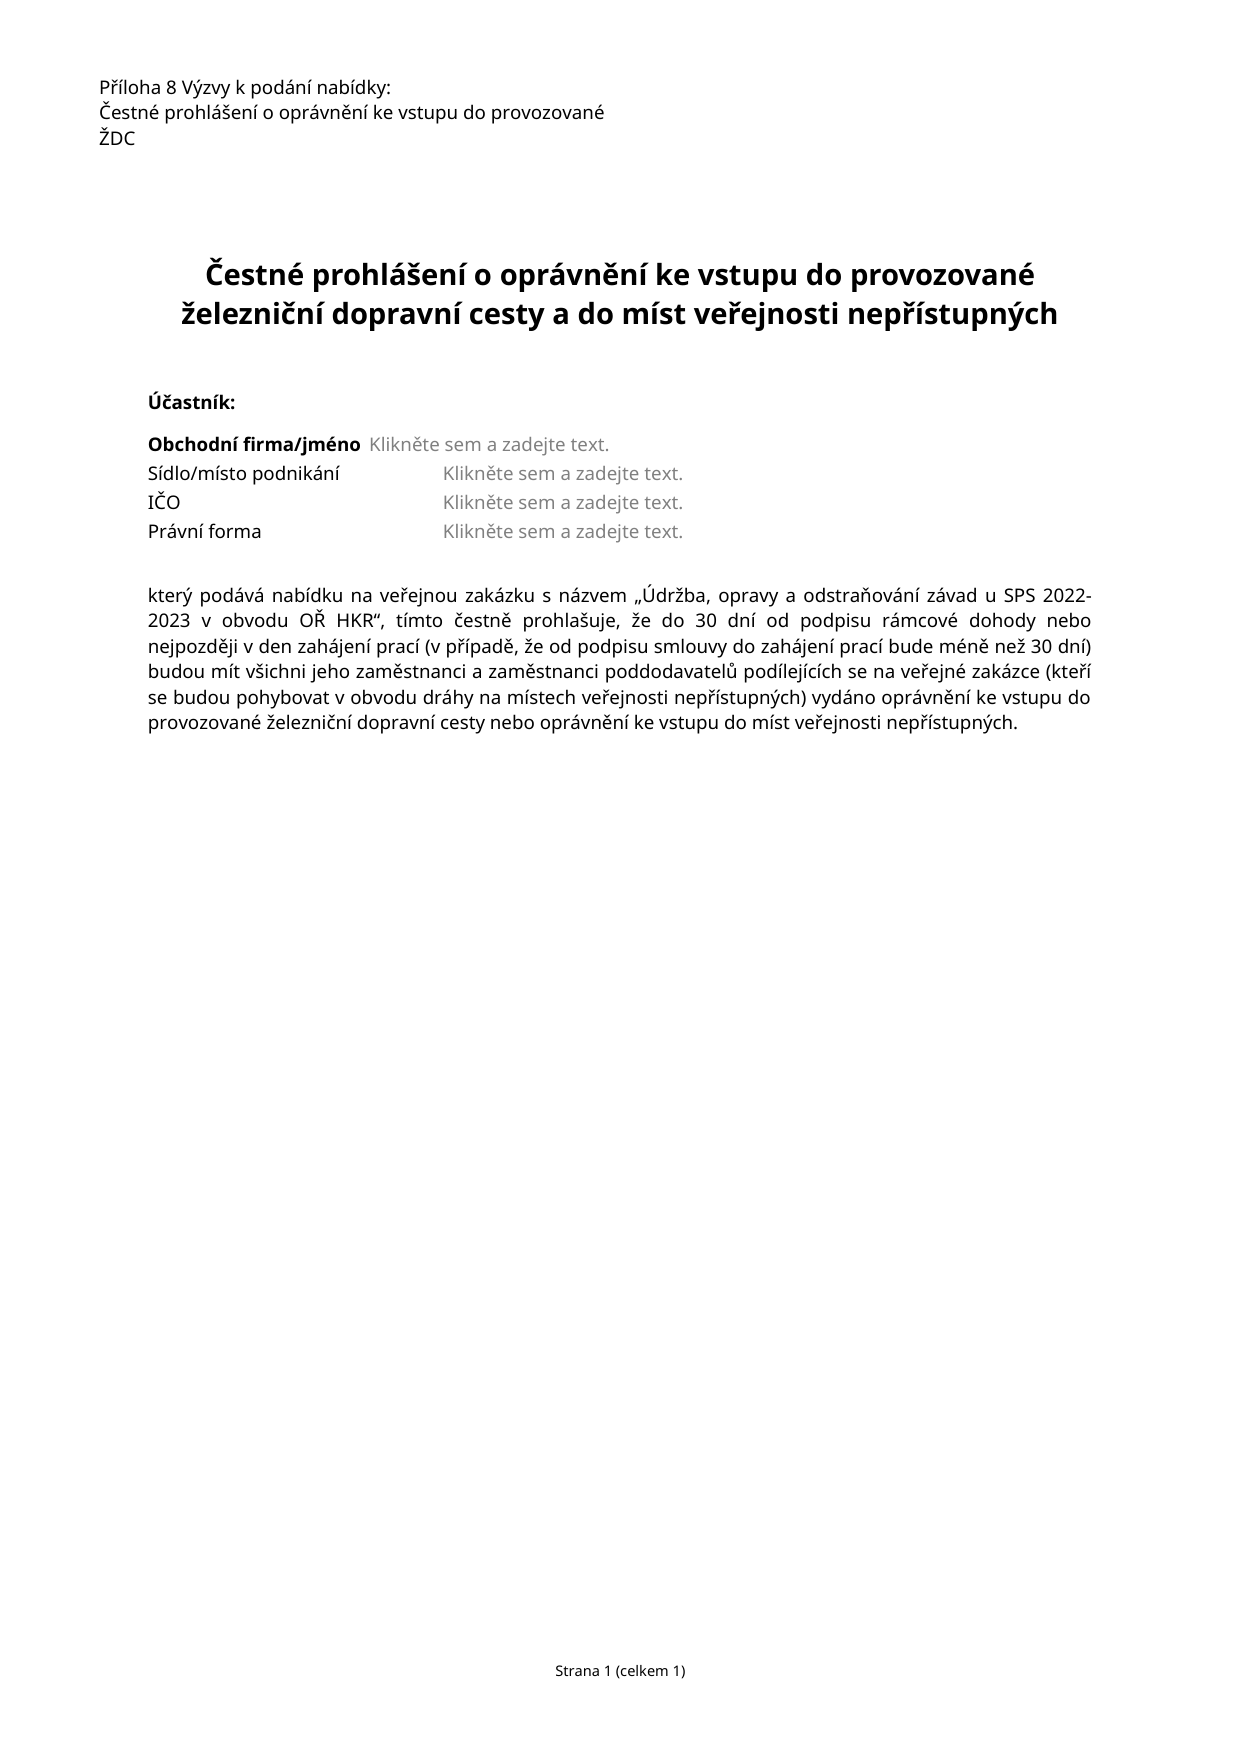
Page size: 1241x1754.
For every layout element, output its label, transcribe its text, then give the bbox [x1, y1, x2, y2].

text který podává nabídku na veřejnou zakázku s názvem „Údržba, opravy a odstraňování závad u SPS 2022-2023 v obvodu OŘ HKR“, tímto čestně prohlašuje, že do 30 dní od podpisu rámcové dohody nebo nejpozději v den zahájení prací (v případě, že od podpisu smlouvy do zahájení prací bude méně než 30 dní) budou mít všichni jeho zaměstnanci a zaměstnanci poddodavatelů podílejících se na veřejné zakázce (kteří se budou pohybovat v obvodu dráhy na místech veřejnosti nepřístupných) vydáno oprávnění ke vstupu do provozované železniční dopravní cesty nebo oprávnění ke vstupu do míst veřejnosti nepřístupných. [148, 582, 1093, 735]
text IČO [148, 486, 1093, 515]
text Účastník: [148, 384, 1093, 416]
text Sídlo/místo podnikání [148, 457, 1093, 486]
text Právní forma [148, 515, 1093, 544]
title Čestné prohlášení o oprávnění ke vstupu do provozované železniční dopravní cesty a do míst veřejnosti nepřístupných [148, 254, 1093, 333]
text Obchodní firma/jméno [148, 428, 1093, 457]
